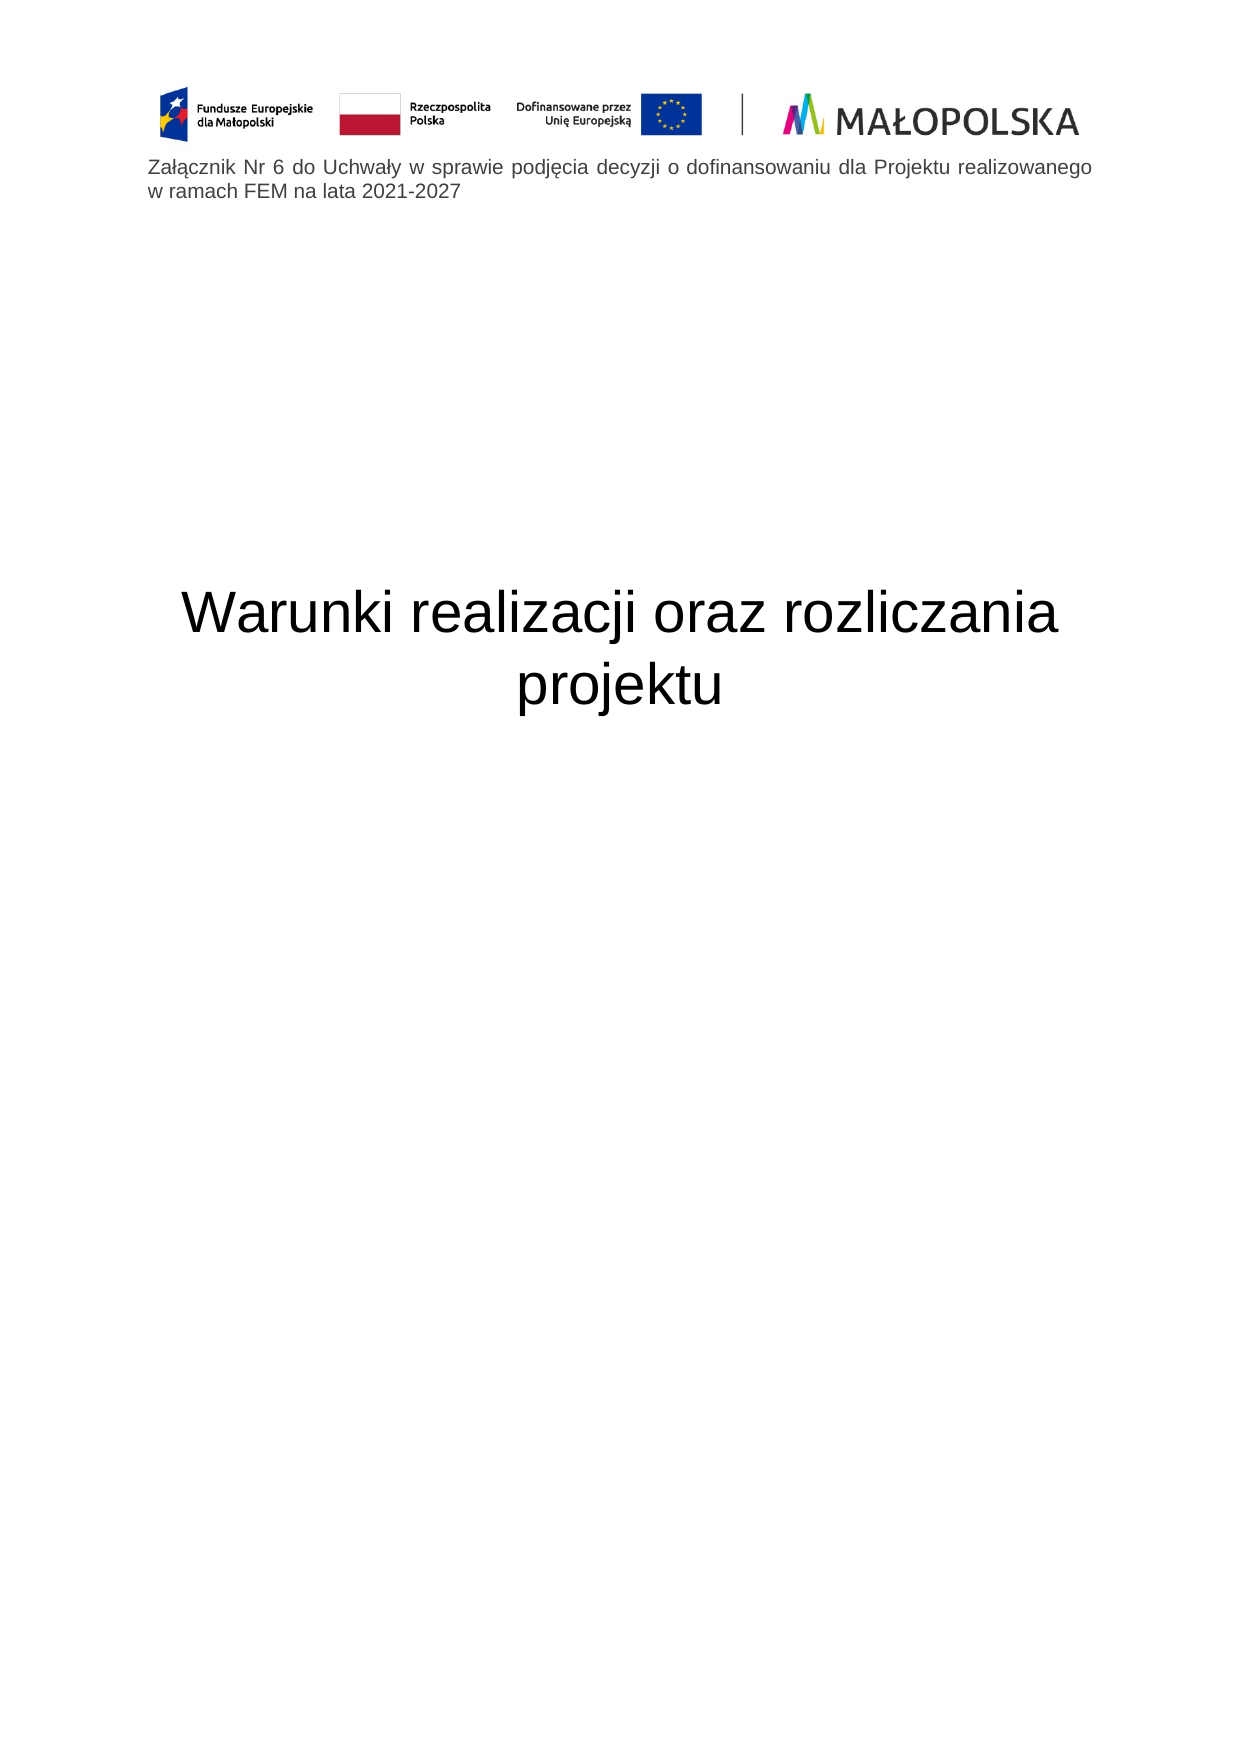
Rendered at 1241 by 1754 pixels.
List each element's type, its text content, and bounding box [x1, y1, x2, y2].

text Załącznik Nr 6 do Uchwały w sprawie podjęcia decyzji o dofinansowaniu dla Projektu realizowanego w ramach FEM na lata 2021-2027 [148, 155, 1093, 203]
subtitle Warunki realizacji oraz rozliczania projektu [148, 578, 1093, 717]
picture [147, 73, 1093, 155]
